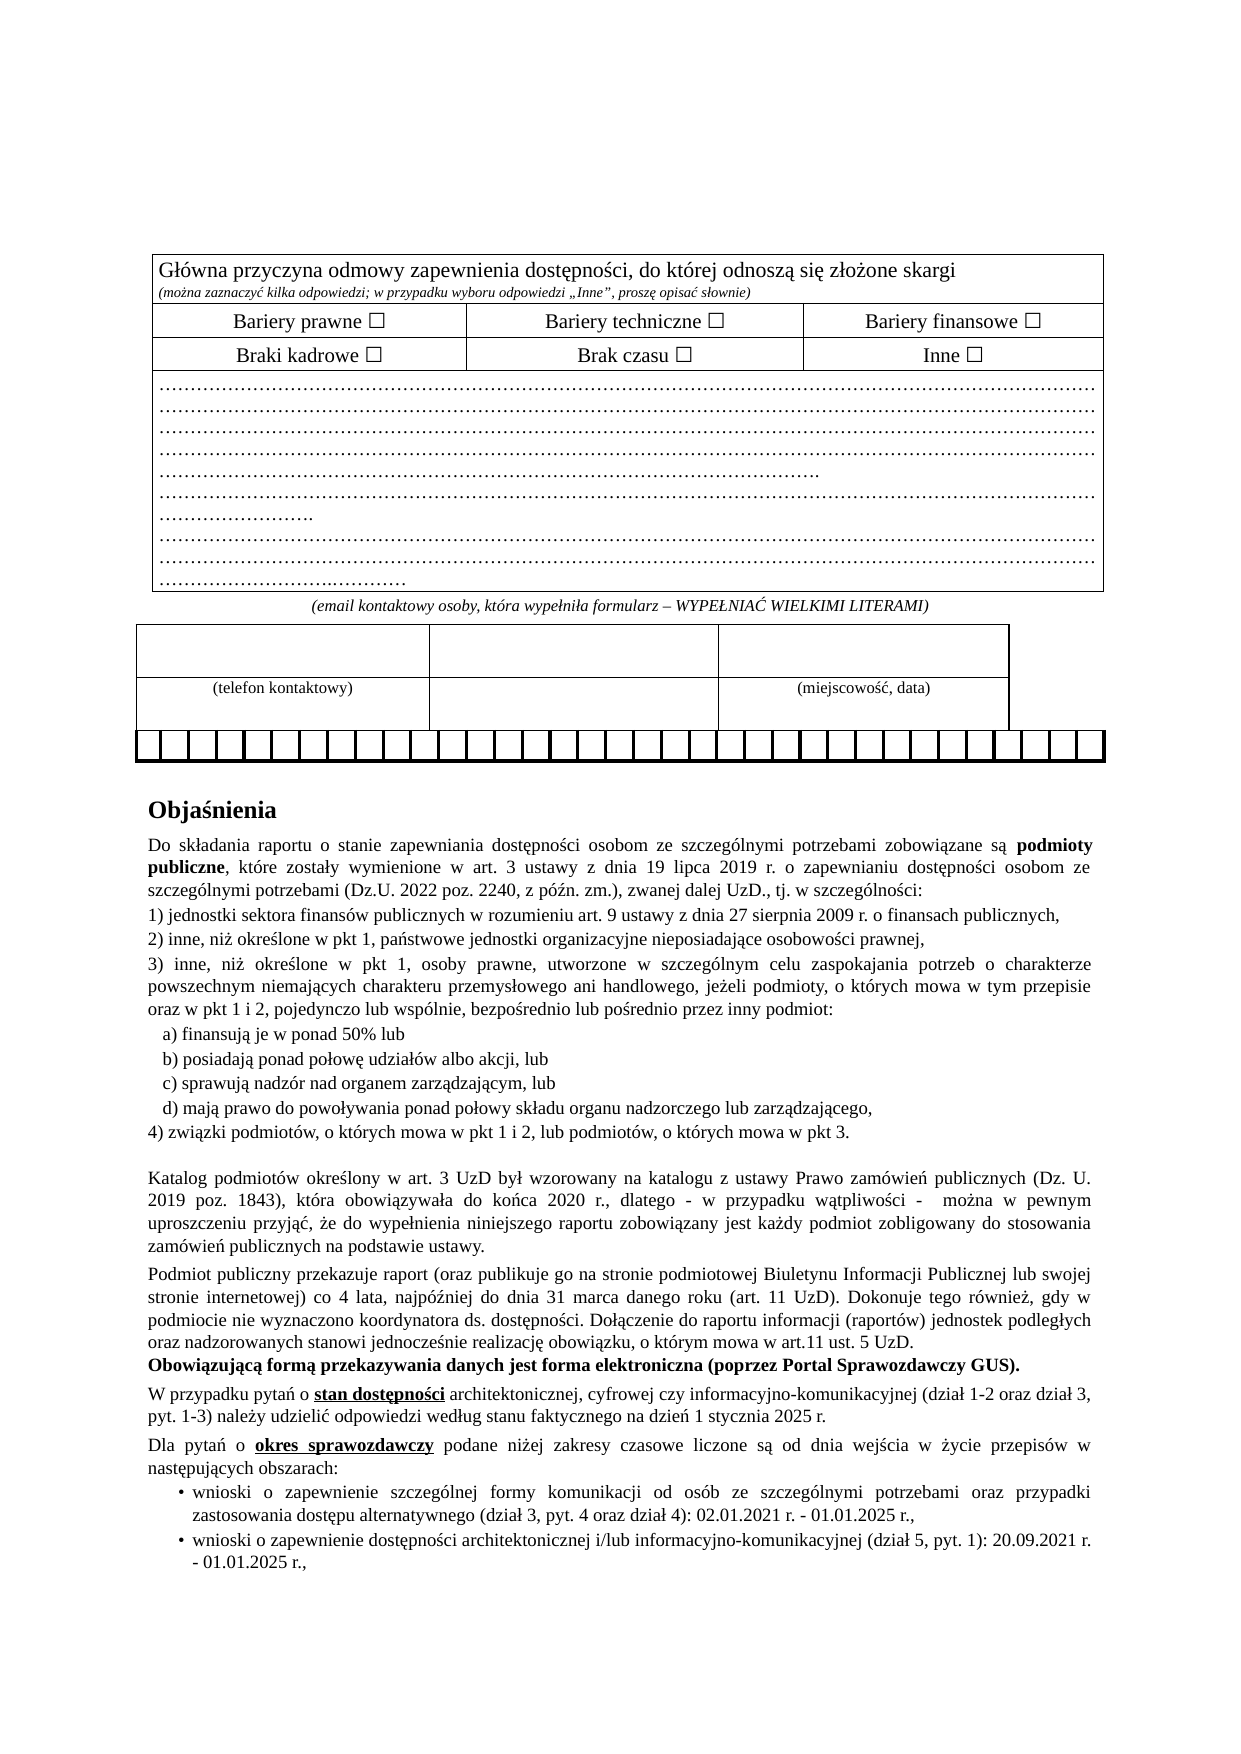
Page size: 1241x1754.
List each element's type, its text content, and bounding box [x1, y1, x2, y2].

text W przypadku pytań o stan dostępności architektonicznej, cyfrowej czy informacyjno-komunikacyjnej (dział 1-2 oraz dział 3, pyt. 1-3) należy udzielić odpowiedzi według stanu faktycznego na dzień 1 stycznia 2025 r. [148, 1383, 1093, 1427]
table_cell [996, 731, 1020, 759]
text b) posiadają ponad połowę udziałów albo akcji, lub [148, 1047, 1093, 1069]
table_cell Inne ☐ [804, 338, 1103, 370]
text 2) inne, niż określone w pkt 1, państwowe jednostki organizacyjne nieposiadające osobowości prawnej, [148, 928, 1093, 950]
table_cell [774, 731, 798, 759]
table_cell [607, 731, 632, 759]
table_cell [691, 731, 715, 759]
table_cell [385, 731, 409, 759]
table_header Główna przyczyna odmowy zapewnienia dostępności, do której odnoszą się złożone skargi (można zaznaczyć kilka odpowiedzi; w przypadku wyboru odpowiedzi „Inne”, proszę opisać słownie) [153, 255, 1103, 303]
text (email kontaktowy osoby, która wypełniła formularz – WYPEŁNIAĆ WIELKIMI LITERAMI) [148, 596, 1093, 615]
text 1) jednostki sektora finansów publicznych w rozumieniu art. 9 ustawy z dnia 27 sierpnia 2009 r. o finansach publicznych, [148, 903, 1093, 925]
table_cell [430, 678, 718, 730]
text d) mają prawo do powoływania ponad połowy składu organu nadzorczego lub zarządzającego, [148, 1097, 1093, 1118]
table_cell [138, 731, 159, 759]
table_cell [829, 731, 854, 759]
text Objaśnienia [148, 795, 1093, 824]
table_cell [273, 731, 298, 759]
table_header [430, 625, 718, 677]
table_cell [857, 731, 882, 759]
table_cell Bariery finansowe ☐ [804, 304, 1103, 337]
list wnioski o zapewnienie dostępności architektonicznej i/lub informacyjno-komunikacyjnej (dział 5, pyt. 1): 20.09.2021 r. - 01.01.2025 r., [178, 1529, 1093, 1573]
table_cell [940, 731, 965, 759]
table_cell Braki kadrowe ☐ [153, 338, 466, 370]
table_cell [912, 731, 937, 759]
table_cell [552, 731, 576, 759]
table_cell [579, 731, 604, 759]
text Katalog podmiotów określony w art. 3 UzD był wzorowany na katalogu z ustawy Prawo zamówień publicznych (Dz. U. 2019 poz. 1843), która obowiązywała do końca 2020 r., dlatego - w przypadku wątpliwości - można w pewnym uproszczeniu przyjąć, że do wypełnienia niniejszego raportu zobowiązany jest każdy podmiot zobligowany do stosowania zamówień publicznych na podstawie ustawy. [148, 1167, 1093, 1256]
table_cell [218, 731, 242, 759]
table_cell [1023, 731, 1048, 759]
table_cell [524, 731, 548, 759]
table_cell Bariery prawne ☐ [153, 304, 466, 337]
text Obowiązującą formą przekazywania danych jest forma elektroniczna (poprzez Portal Sprawozdawczy GUS). [148, 1354, 1093, 1375]
table_cell [968, 731, 992, 759]
table_cell Bariery techniczne ☐ [467, 304, 803, 337]
table_header [719, 625, 1008, 677]
table_cell [496, 731, 521, 759]
text Do składania raportu o stanie zapewniania dostępności osobom ze szczególnymi potrzebami zobowiązane są podmioty publiczne, które zostały wymienione w art. 3 ustawy z dnia 19 lipca 2019 r. o zapewnianiu dostępności osobom ze szczególnymi potrzebami (Dz.U. 2022 poz. 2240, z późn. zm.), zwanej dalej UzD., tj. w szczególności: [148, 833, 1093, 900]
text 4) związki podmiotów, o których mowa w pkt 1 i 2, lub podmiotów, o których mowa w pkt 3. [148, 1121, 1093, 1143]
table_cell [468, 731, 493, 759]
table_cell [246, 731, 270, 759]
text Dla pytań o okres sprawozdawczy podane niżej zakresy czasowe liczone są od dnia wejścia w życie przepisów w następujących obszarach: [148, 1434, 1093, 1478]
table_cell [440, 731, 465, 759]
table_cell [1051, 731, 1075, 759]
list wnioski o zapewnienie szczególnej formy komunikacji od osób ze szczególnymi potrzebami oraz przypadki zastosowania dostępu alternatywnego (dział 3, pyt. 4 oraz dział 4): 02.01.2021 r. - 01.01.2025 r., [178, 1481, 1093, 1526]
text 3) inne, niż określone w pkt 1, osoby prawne, utworzone w szczególnym celu zaspokajania potrzeb o charakterze powszechnym niemających charakteru przemysłowego ani handlowego, jeżeli podmioty, o których mowa w tym przepisie oraz w pkt 1 i 2, pojedynczo lub wspólnie, bezpośrednio lub pośrednio przez inny podmiot: [148, 953, 1093, 1019]
text a) finansują je w ponad 50% lub [148, 1023, 1093, 1044]
table_header [137, 625, 429, 677]
table_cell [663, 731, 688, 759]
table_cell [885, 731, 909, 759]
table_cell [162, 731, 187, 759]
text Podmiot publiczny przekazuje raport (oraz publikuje go na stronie podmiotowej Biuletynu Informacji Publicznej lub swojej stronie internetowej) co 4 lata, najpóźniej do dnia 31 marca danego roku (art. 11 UzD). Dokonuje tego również, gdy w podmiocie nie wyznaczono koordynatora ds. dostępności. Dołączenie do raportu informacji (raportów) jednostek podległych oraz nadzorowanych stanowi jednocześnie realizację obowiązku, o którym mowa w art.11 ust. 5 UzD. [148, 1263, 1093, 1353]
table_cell [190, 731, 215, 759]
table_cell (miejscowość, data) [719, 678, 1008, 730]
table_cell [357, 731, 382, 759]
text c) sprawują nadzór nad organem zarządzającym, lub [148, 1072, 1093, 1094]
table_cell [329, 731, 354, 759]
table_cell [412, 731, 437, 759]
table_cell (telefon kontaktowy) [137, 678, 429, 730]
table_cell ………………………………………………………………………………………………………………………………………………………………………………………………………………………………………………………………………………………………………………………………………………………………………………………………………………………………………………………………………………………………………………………………………………………………………………………………………………………………………………….………………………………………………………………………………………………………………………………………………………….………………………………………………………………………………………………………………………………………………………………………………………………………………………………………………………………………………………………….………… [153, 371, 1103, 591]
table_cell [301, 731, 326, 759]
table_cell [635, 731, 660, 759]
table_cell [718, 731, 743, 759]
table_cell [1078, 731, 1102, 759]
table_cell Brak czasu ☐ [467, 338, 803, 370]
table_cell [802, 731, 826, 759]
table_cell [746, 731, 771, 759]
